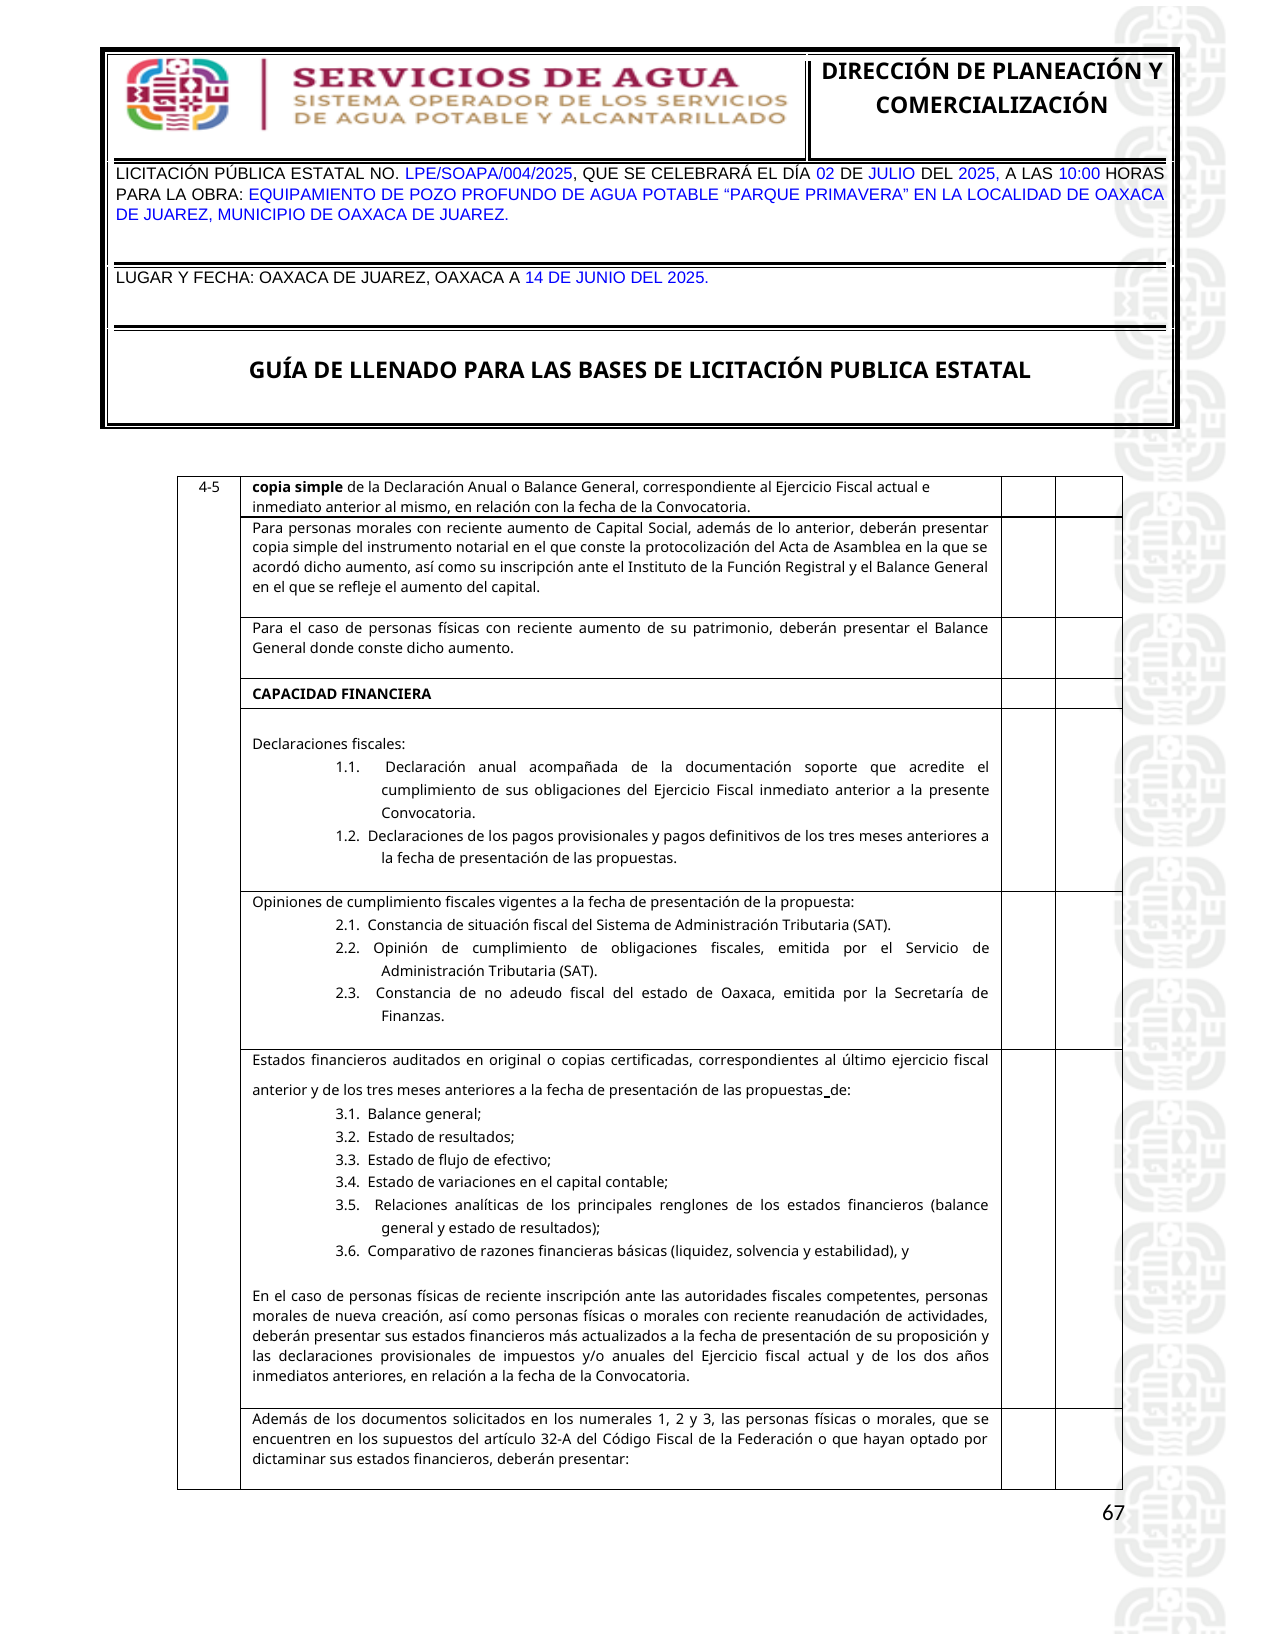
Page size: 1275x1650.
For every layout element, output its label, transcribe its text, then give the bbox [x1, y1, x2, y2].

table_cell Estados financieros auditados en original o copias certificadas, correspondientes al último ejercicio fiscal anterior y de los tres meses anteriores a la fecha de presentación de las propuestas de: 3.1. Balance general; 3.2. Estado de resultados; 3.3. Estado de flujo de efectivo; 3.4. Estado de variaciones en el capital contable; 3.5. Relaciones analíticas de los principales renglones de los estados financieros (balance general y estado de resultados); 3.6. Comparativo de razones financieras básicas (liquidez, solvencia y estabilidad), y En el caso de personas físicas de reciente inscripción ante las autoridades fiscales competentes, personas morales de nueva creación, así como personas físicas o morales con reciente reanudación de actividades, deberán presentar sus estados financieros más actualizados a la fecha de presentación de su proposición y las declaraciones provisionales de impuestos y/o anuales del Ejercicio fiscal actual y de los dos años inmediatos anteriores, en relación a la fecha de la Convocatoria. [241, 1050, 1001, 1408]
picture [1099, 6, 1229, 1634]
picture [1099, 190, 1105, 199]
table_cell [1056, 1409, 1122, 1489]
table_cell [1002, 618, 1055, 678]
table_cell [1056, 477, 1122, 516]
table_cell [1056, 892, 1122, 1049]
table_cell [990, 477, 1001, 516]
table_cell [1002, 518, 1055, 617]
table_cell [1056, 1050, 1122, 1408]
table_cell Para el caso de personas físicas con reciente aumento de su patrimonio, deberán presentar el Balance General donde conste dicho aumento. [241, 618, 1001, 678]
table_cell Para personas morales con reciente aumento de Capital Social, además de lo anterior, deberán presentar copia simple del instrumento notarial en el que conste la protocolización del Acta de Asamblea en la que se acordó dicho aumento, así como su inscripción ante el Instituto de la Función Registral y el Balance General en el que se refleje el aumento del capital. [241, 518, 1001, 617]
picture [122, 55, 796, 143]
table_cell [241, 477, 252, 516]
table_cell 4.4 4-5 [178, 477, 240, 1489]
table_cell [1002, 1409, 1055, 1489]
table_cell Declaraciones fiscales: 1.1. Declaración anual acompañada de la documentación soporte que acredite el cumplimiento de sus obligaciones del Ejercicio Fiscal inmediato anterior a la presente Convocatoria. 1.2. Declaraciones de los pagos provisionales y pagos definitivos de los tres meses anteriores a la fecha de presentación de las propuestas. [241, 709, 1001, 891]
table_cell [1056, 618, 1122, 678]
table_cell [1056, 709, 1122, 891]
picture [1099, 52, 1175, 427]
table_cell [1002, 679, 1055, 708]
table_cell [1002, 709, 1055, 891]
table_cell CAPACIDAD FINANCIERA [241, 679, 1001, 708]
table_cell [1002, 477, 1055, 516]
table_cell [1002, 1050, 1055, 1408]
table_cell [1002, 892, 1055, 1049]
table_cell [1056, 679, 1122, 708]
table_cell [1056, 518, 1122, 617]
table_cell Opiniones de cumplimiento fiscales vigentes a la fecha de presentación de la propuesta: 2.1. Constancia de situación fiscal del Sistema de Administración Tributaria (SAT). 2.2. Opinión de cumplimiento de obligaciones fiscales, emitida por el Servicio de Administración Tributaria (SAT). 2.3. Constancia de no adeudo fiscal del estado de Oaxaca, emitida por la Secretaría de Finanzas. [241, 892, 1001, 1049]
